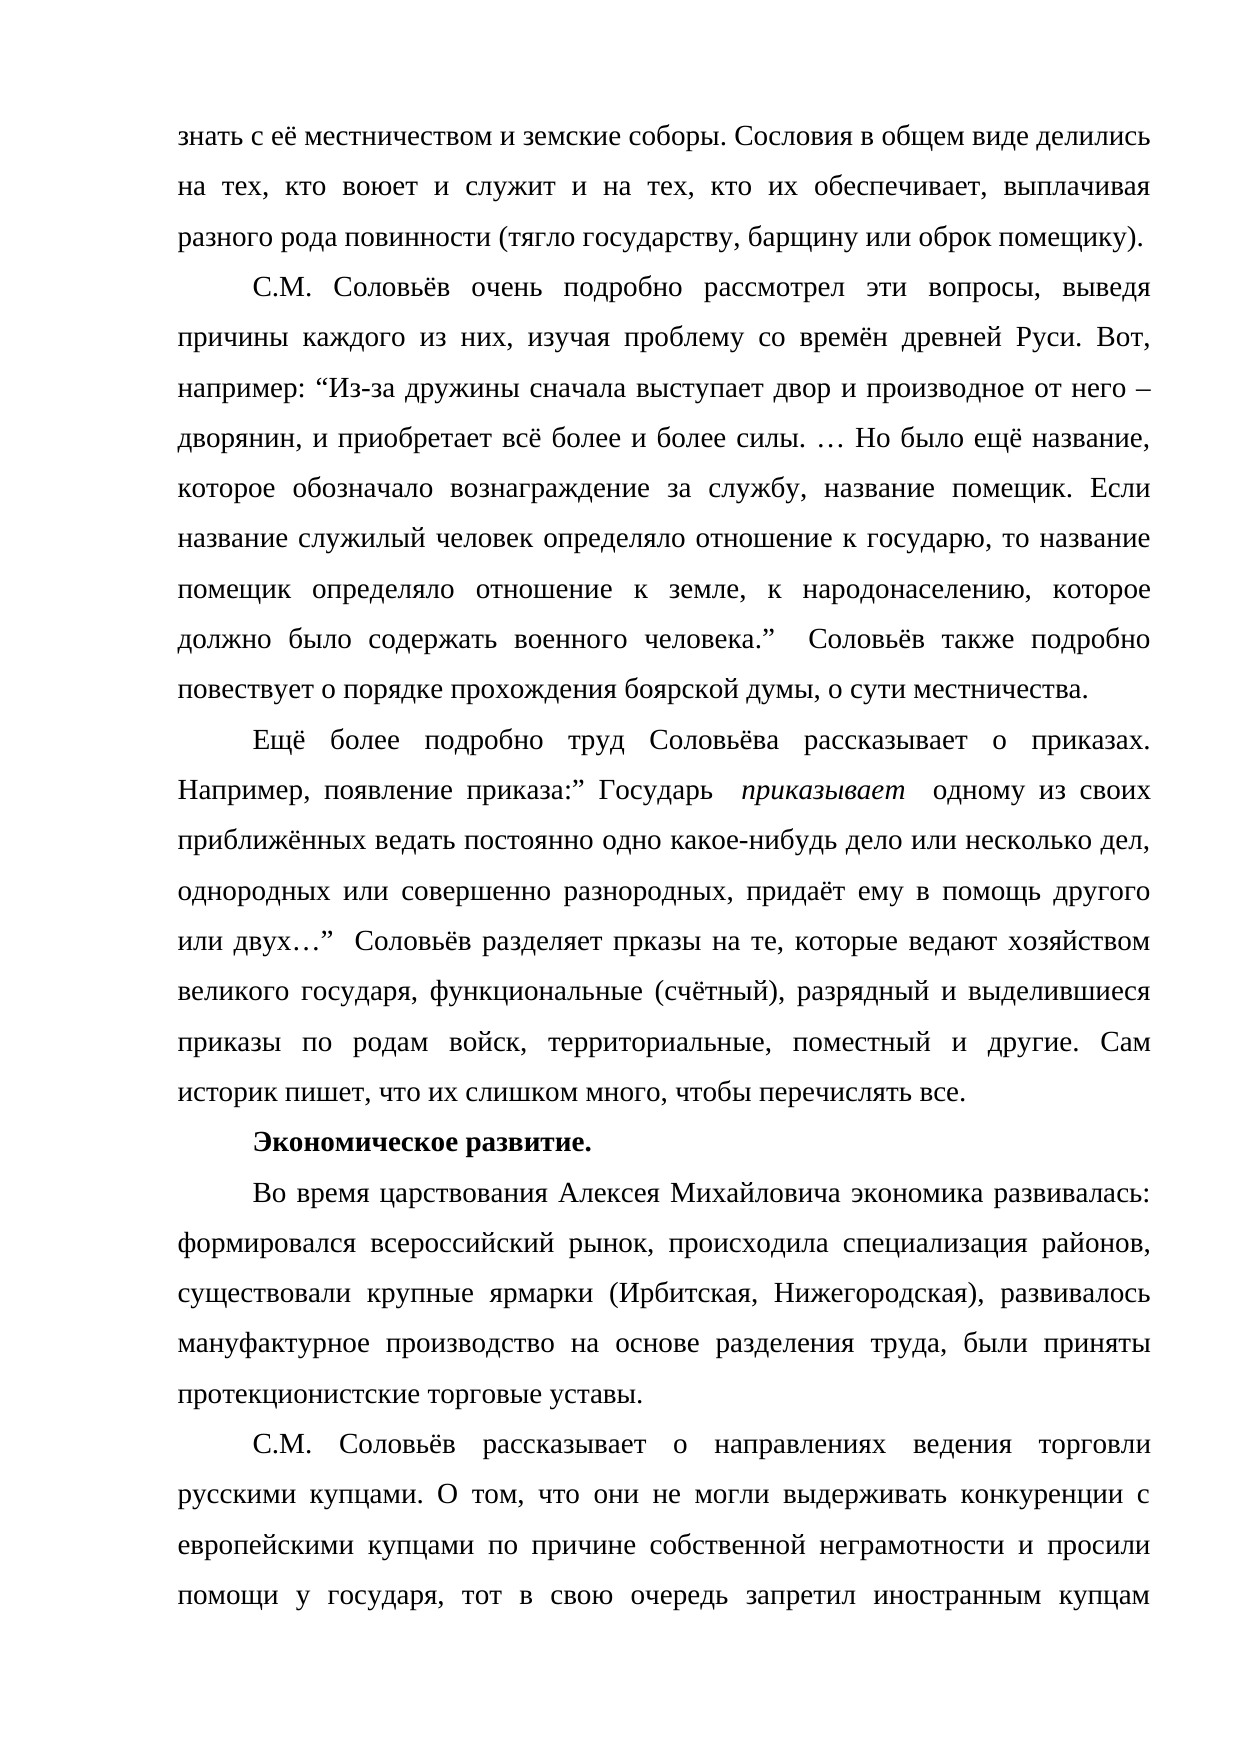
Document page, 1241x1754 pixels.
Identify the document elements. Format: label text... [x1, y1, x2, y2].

text Во время царствования Алексея Михайловича экономика развивалась: формировался всероссийский рынок, происходила специализация районов, существовали крупные ярмарки (Ирбитская, Нижегородская), развивалось мануфактурное производство на основе разделения труда, были приняты протекционистские торговые уставы. [177, 1175, 1152, 1409]
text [177, 1426, 1152, 1611]
text Экономическое развитие. [177, 1124, 1152, 1158]
text Ещё более подробно труд Соловьёва рассказывает о приказах. Например, появление приказа:” Государь приказывает одному из своих приближённых ведать постоянно одно какое-нибудь дело или несколько дел, однородных или совершенно разнородных, придаёт ему в помощь другого или двух…” Соловьёв разделяет прказы на те, которые ведают хозяйством великого государя, функциональные (счётный), разрядный и выделившиеся приказы по родам войск, территориальные, поместный и другие. Сам историк пишет, что их слишком много, чтобы перечислять все. [177, 722, 1152, 1108]
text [177, 118, 1152, 252]
text С.М. Соловьёв очень подробно рассмотрел эти вопросы, выведя причины каждого из них, изучая проблему со времён древней Руси. Вот, например: “Из-за дружины сначала выступает двор и производное от него – дворянин, и приобретает всё более и более силы. … Но было ещё название, которое обозначало вознаграждение за службу, название помещик. Если название служилый человек определяло отношение к государю, то название помещик определяло отношение к земле, к народонаселению, которое должно было содержать военного человека.” Соловьёв также подробно повествует о порядке прохождения боярской думы, о сути местничества. [177, 269, 1152, 705]
